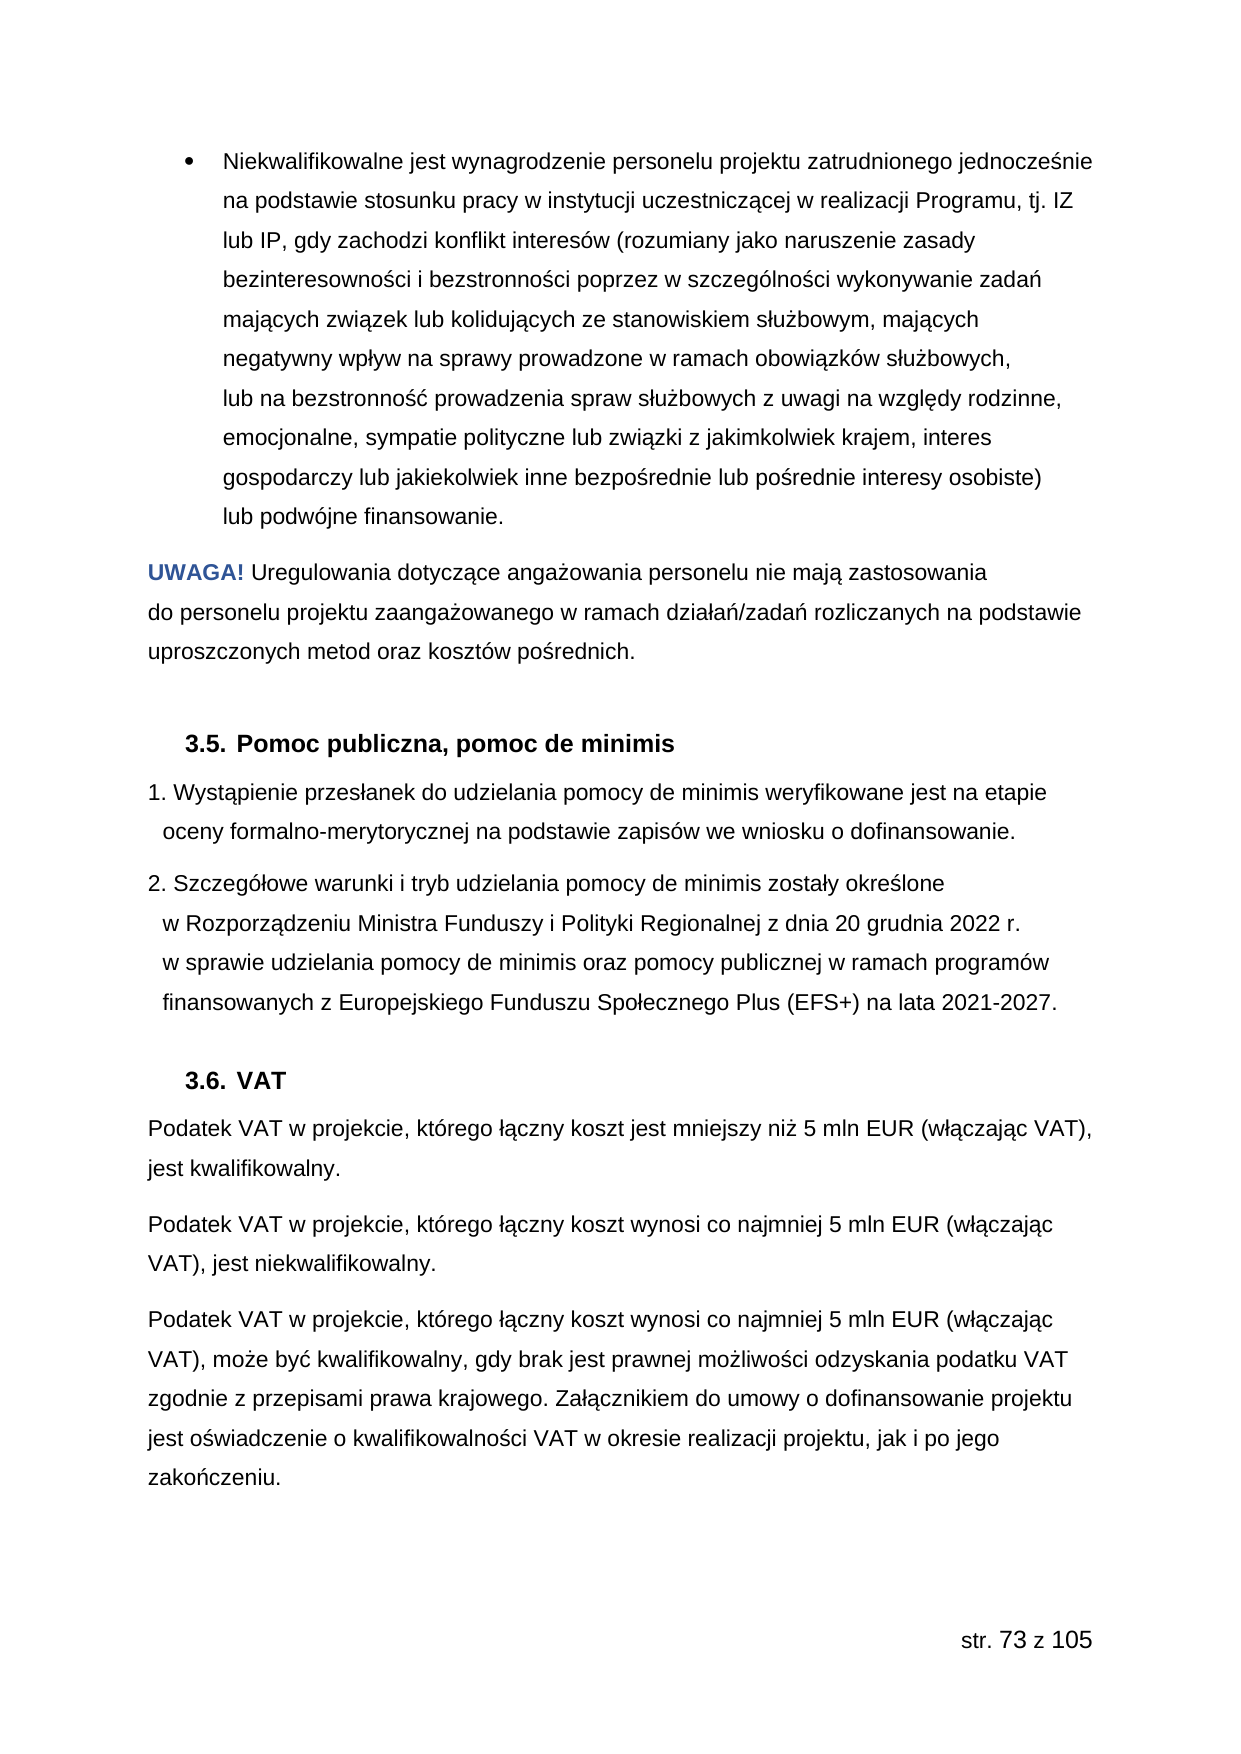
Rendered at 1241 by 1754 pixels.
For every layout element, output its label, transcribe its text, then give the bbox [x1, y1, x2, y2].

text 2. Szczegółowe warunki i tryb udzielania pomocy de minimis zostały określone w Rozporządzeniu Ministra Funduszy i Polityki Regionalnej z dnia 20 grudnia 2022 r. w sprawie udzielania pomocy de minimis oraz pomocy publicznej w ramach programów finansowanych z Europejskiego Funduszu Społecznego Plus (EFS+) na lata 2021-2027. [148, 870, 1093, 1015]
text Pomoc publiczna, pomoc de minimis [185, 729, 1093, 758]
text Podatek VAT w projekcie, którego łączny koszt jest mniejszy niż 5 mln EUR (włączając VAT), jest kwalifikowalny. [148, 1115, 1093, 1181]
text VAT [185, 1066, 1093, 1094]
text UWAGA! Uregulowania dotyczące angażowania personelu nie mają zastosowania do personelu projektu zaangażowanego w ramach działań/zadań rozliczanych na podstawie uproszczonych metod oraz kosztów pośrednich. [148, 559, 1093, 664]
text 1. Wystąpienie przesłanek do udzielania pomocy de minimis weryfikowane jest na etapie oceny formalno-merytorycznej na podstawie zapisów we wniosku o dofinansowanie. [148, 779, 1093, 845]
text Podatek VAT w projekcie, którego łączny koszt wynosi co najmniej 5 mln EUR (włączając VAT), może być kwalifikowalny, gdy brak jest prawnej możliwości odzyskania podatku VAT zgodnie z przepisami prawa krajowego. Załącznikiem do umowy o dofinansowanie projektu jest oświadczenie o kwalifikowalności VAT w okresie realizacji projektu, jak i po jego zakończeniu. [148, 1306, 1093, 1491]
list Niekwalifikowalne jest wynagrodzenie personelu projektu zatrudnionego jednocześnie na podstawie stosunku pracy w instytucji uczestniczącej w realizacji Programu, tj. IZ lub IP, gdy zachodzi konflikt interesów (rozumiany jako naruszenie zasady bezinteresowności i bezstronności poprzez w szczególności wykonywanie zadań mających związek lub kolidujących ze stanowiskiem służbowym, mających negatywny wpływ na sprawy prowadzone w ramach obowiązków służbowych, lub na bezstronność prowadzenia spraw służbowych z uwagi na względy rodzinne, emocjonalne, sympatie polityczne lub związki z jakimkolwiek krajem, interes gospodarczy lub jakiekolwiek inne bezpośrednie lub pośrednie interesy osobiste) lub podwójne finansowanie. [185, 148, 1093, 529]
text Podatek VAT w projekcie, którego łączny koszt wynosi co najmniej 5 mln EUR (włączając VAT), jest niekwalifikowalny. [148, 1211, 1093, 1277]
